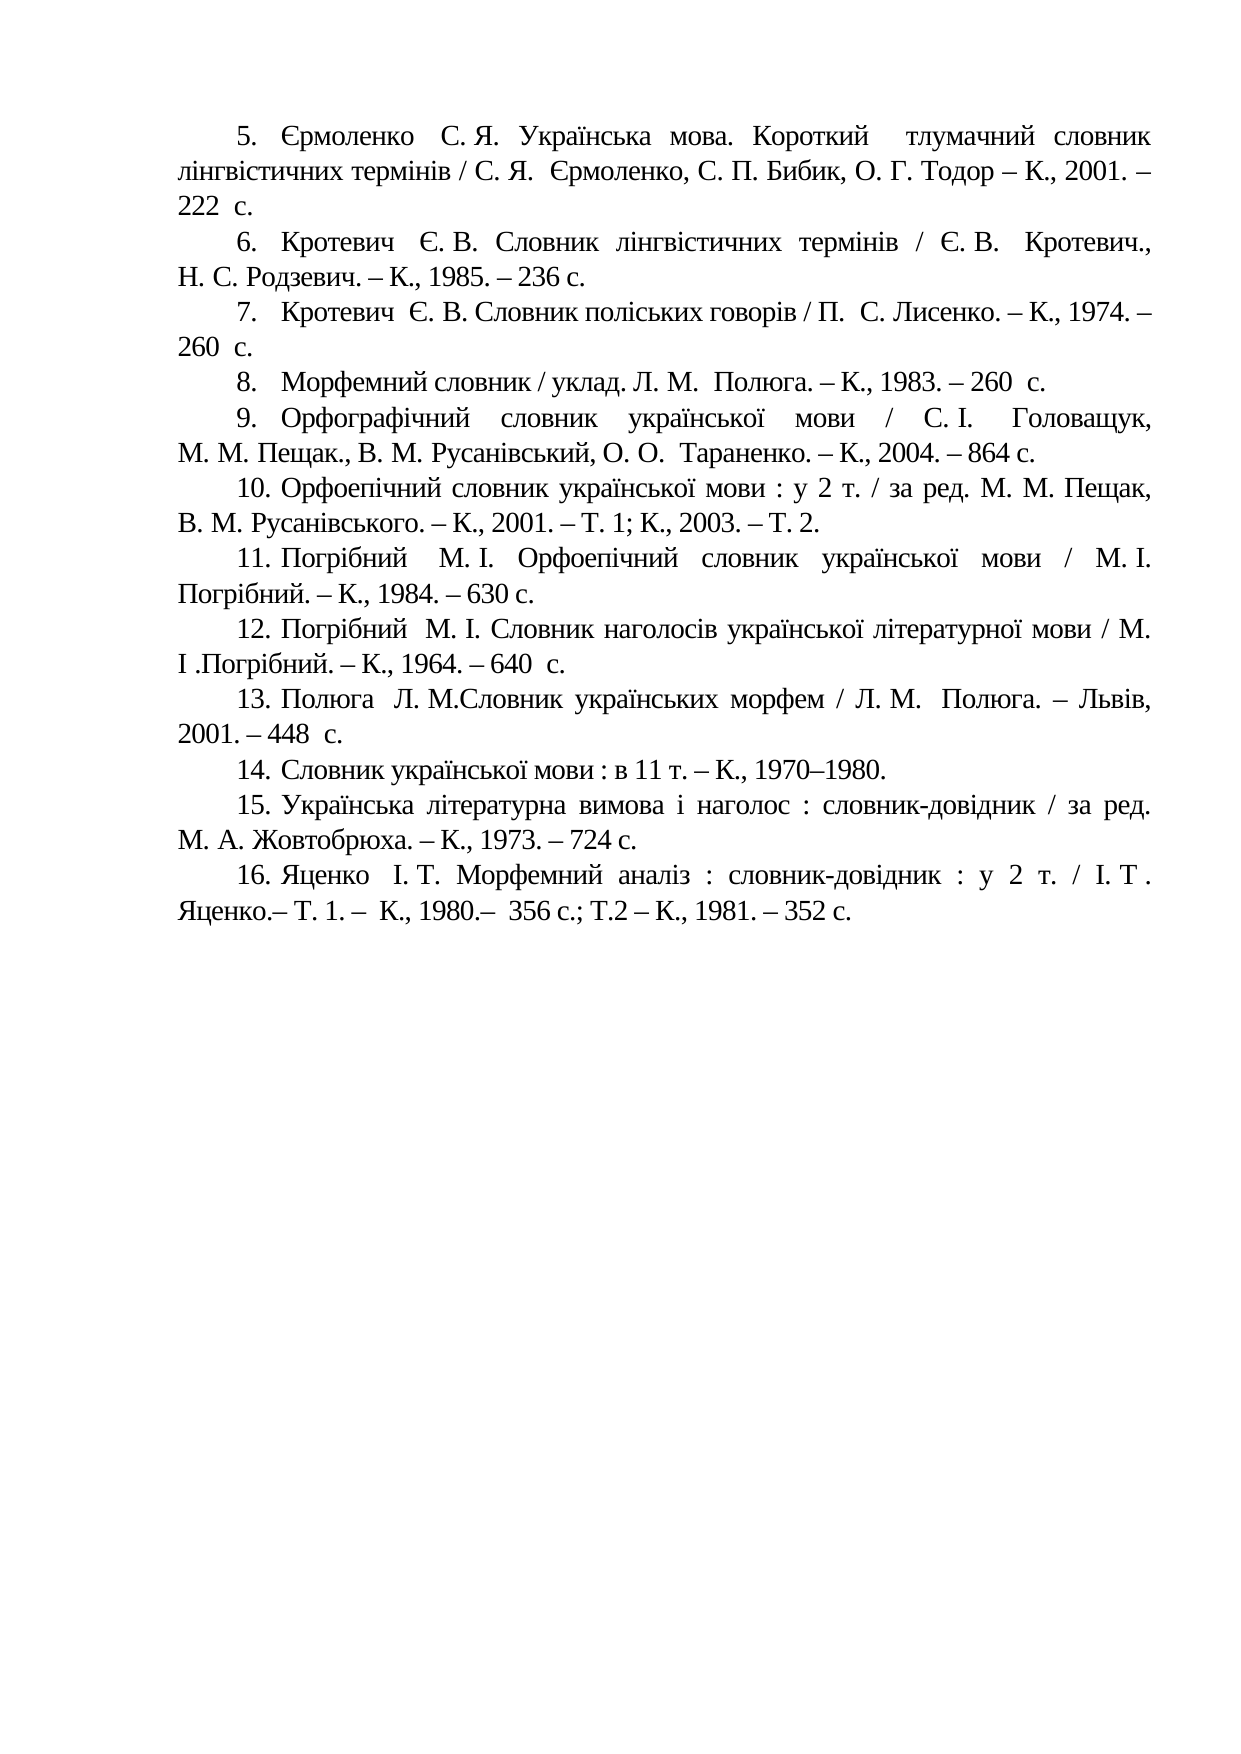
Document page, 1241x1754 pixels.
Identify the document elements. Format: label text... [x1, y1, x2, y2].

list Кротевич Є. В. Словник лінгвістичних термінів / Є. В. Кротевич., Н. С. Родзевич. – К., 1985. – 236 с. [177, 224, 1152, 292]
list Яценко І. Т. Морфемний аналіз : словник-довідник : у 2 т. / І. Т . Яценко.– Т. 1. – К., 1980.– 356 с.; Т.2 – К., 1981. – 352 с. [177, 857, 1152, 926]
list Погрібний М. І. Орфоепічний словник української мови / М. І. Погрібний. – К., 1984. – 630 с. [177, 541, 1152, 609]
list Кротевич Є. В. Словник поліських говорів / П. С. Лисенко. – К., 1974. – 260 с. [177, 294, 1152, 363]
list Словник української мови : в 11 т. – К., 1970–1980. [177, 752, 1152, 785]
list Погрібний М. І. Словник наголосів української літературної мови / М. І .Погрібний. – К., 1964. – 640 с. [177, 611, 1152, 680]
list Єрмоленко С. Я. Українська мова. Короткий тлумачний словник лінгвістичних термінів / С. Я. Єрмоленко, С. П. Бибик, О. Г. Тодор – К., 2001. –222 с. [177, 118, 1152, 222]
list Орфоепічний словник української мови : у 2 т. / за ред. М. М. Пещак, В. М. Русанівського. – К., 2001. – Т. 1; К., 2003. – Т. 2. [177, 470, 1152, 539]
list Полюга Л. М.Словник українських морфем / Л. М. Полюга. – Львів, 2001. – 448 с. [177, 681, 1152, 750]
list Морфемний словник / уклад. Л. М. Полюга. – К., 1983. – 260 с. [177, 364, 1152, 398]
list Українська літературна вимова і наголос : словник-довідник / за ред. М. А. Жовтобрюха. – К., 1973. – 724 с. [177, 787, 1152, 856]
list Орфографічний словник української мови / С. І. Головащук, М. М. Пещак., В. М. Русанівський, О. О. Тараненко. – К., 2004. – 864 с. [177, 400, 1152, 468]
